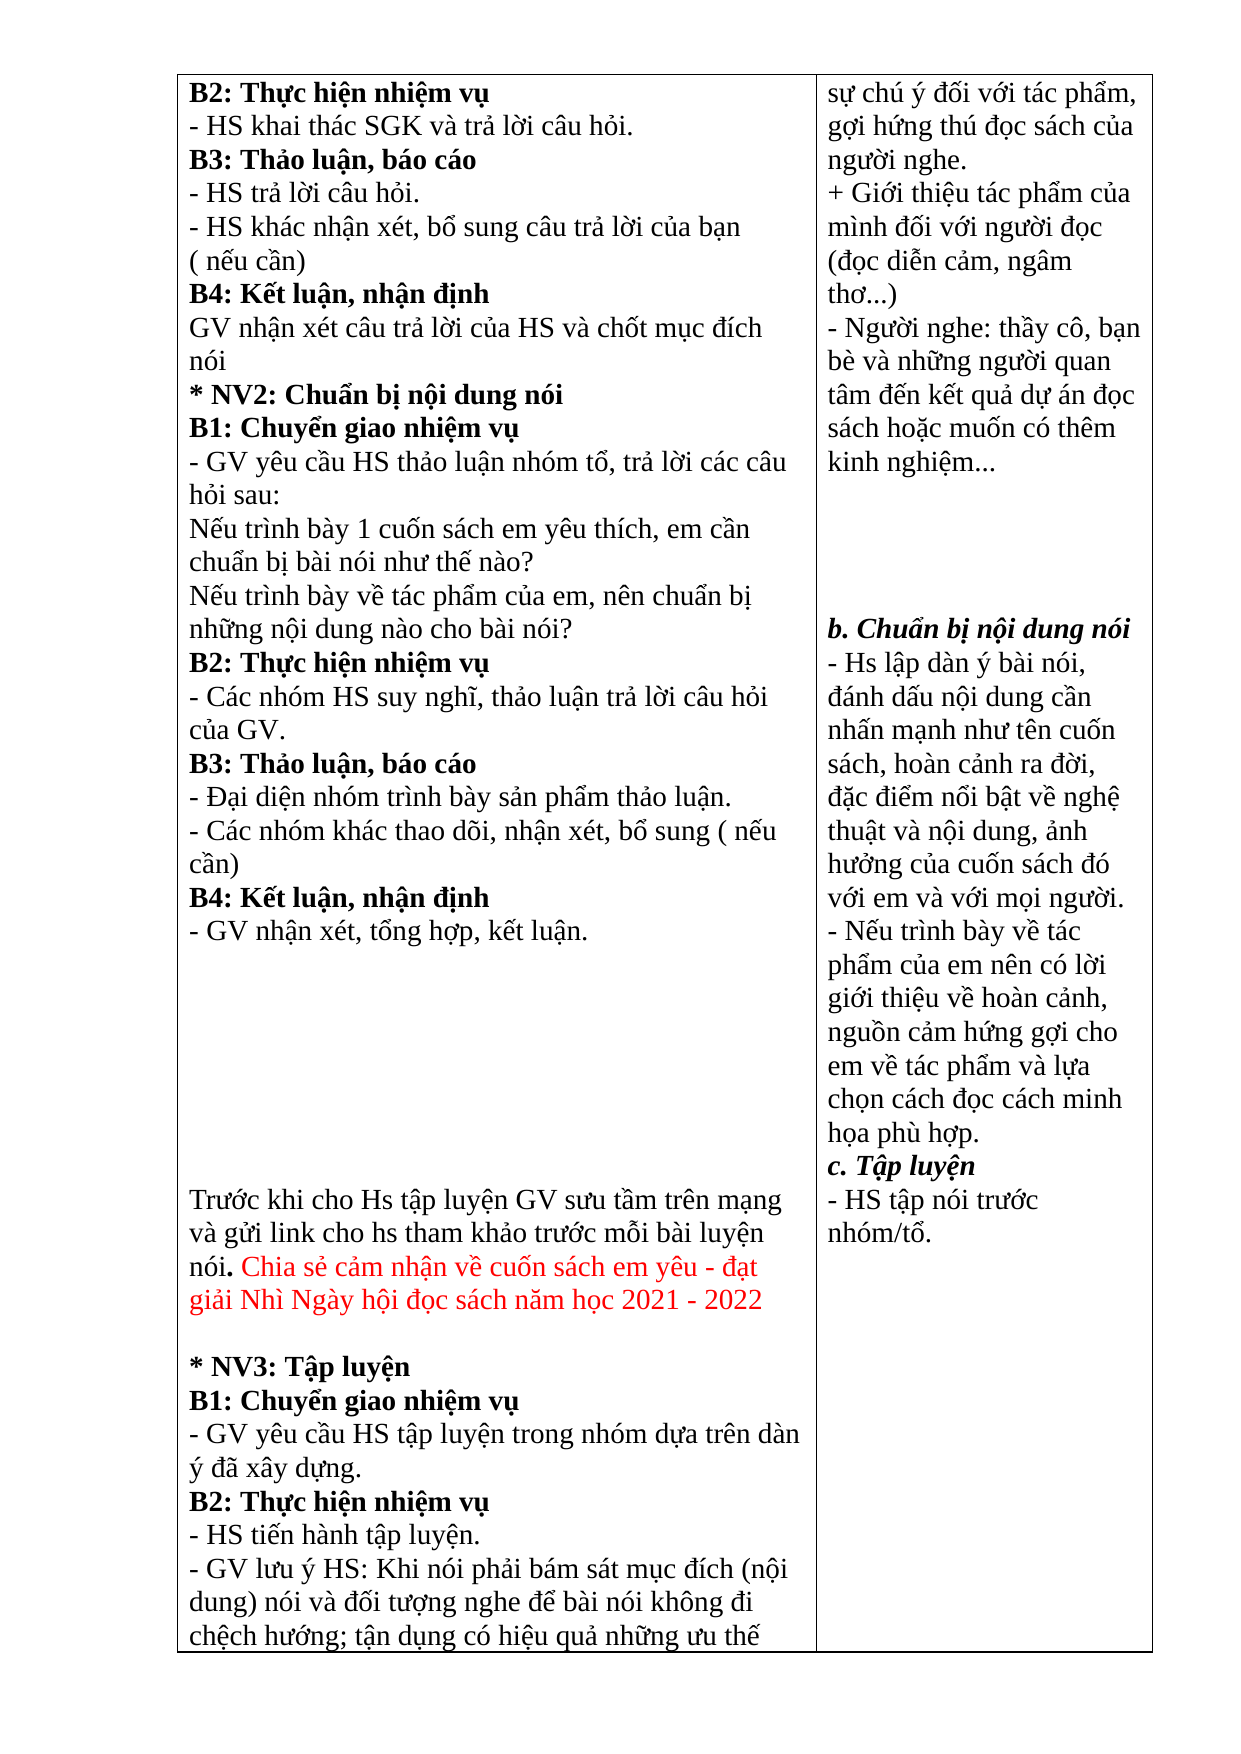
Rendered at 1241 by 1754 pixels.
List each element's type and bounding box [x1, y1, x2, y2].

table_cell [178, 75, 816, 1651]
table_cell [817, 75, 1152, 1651]
